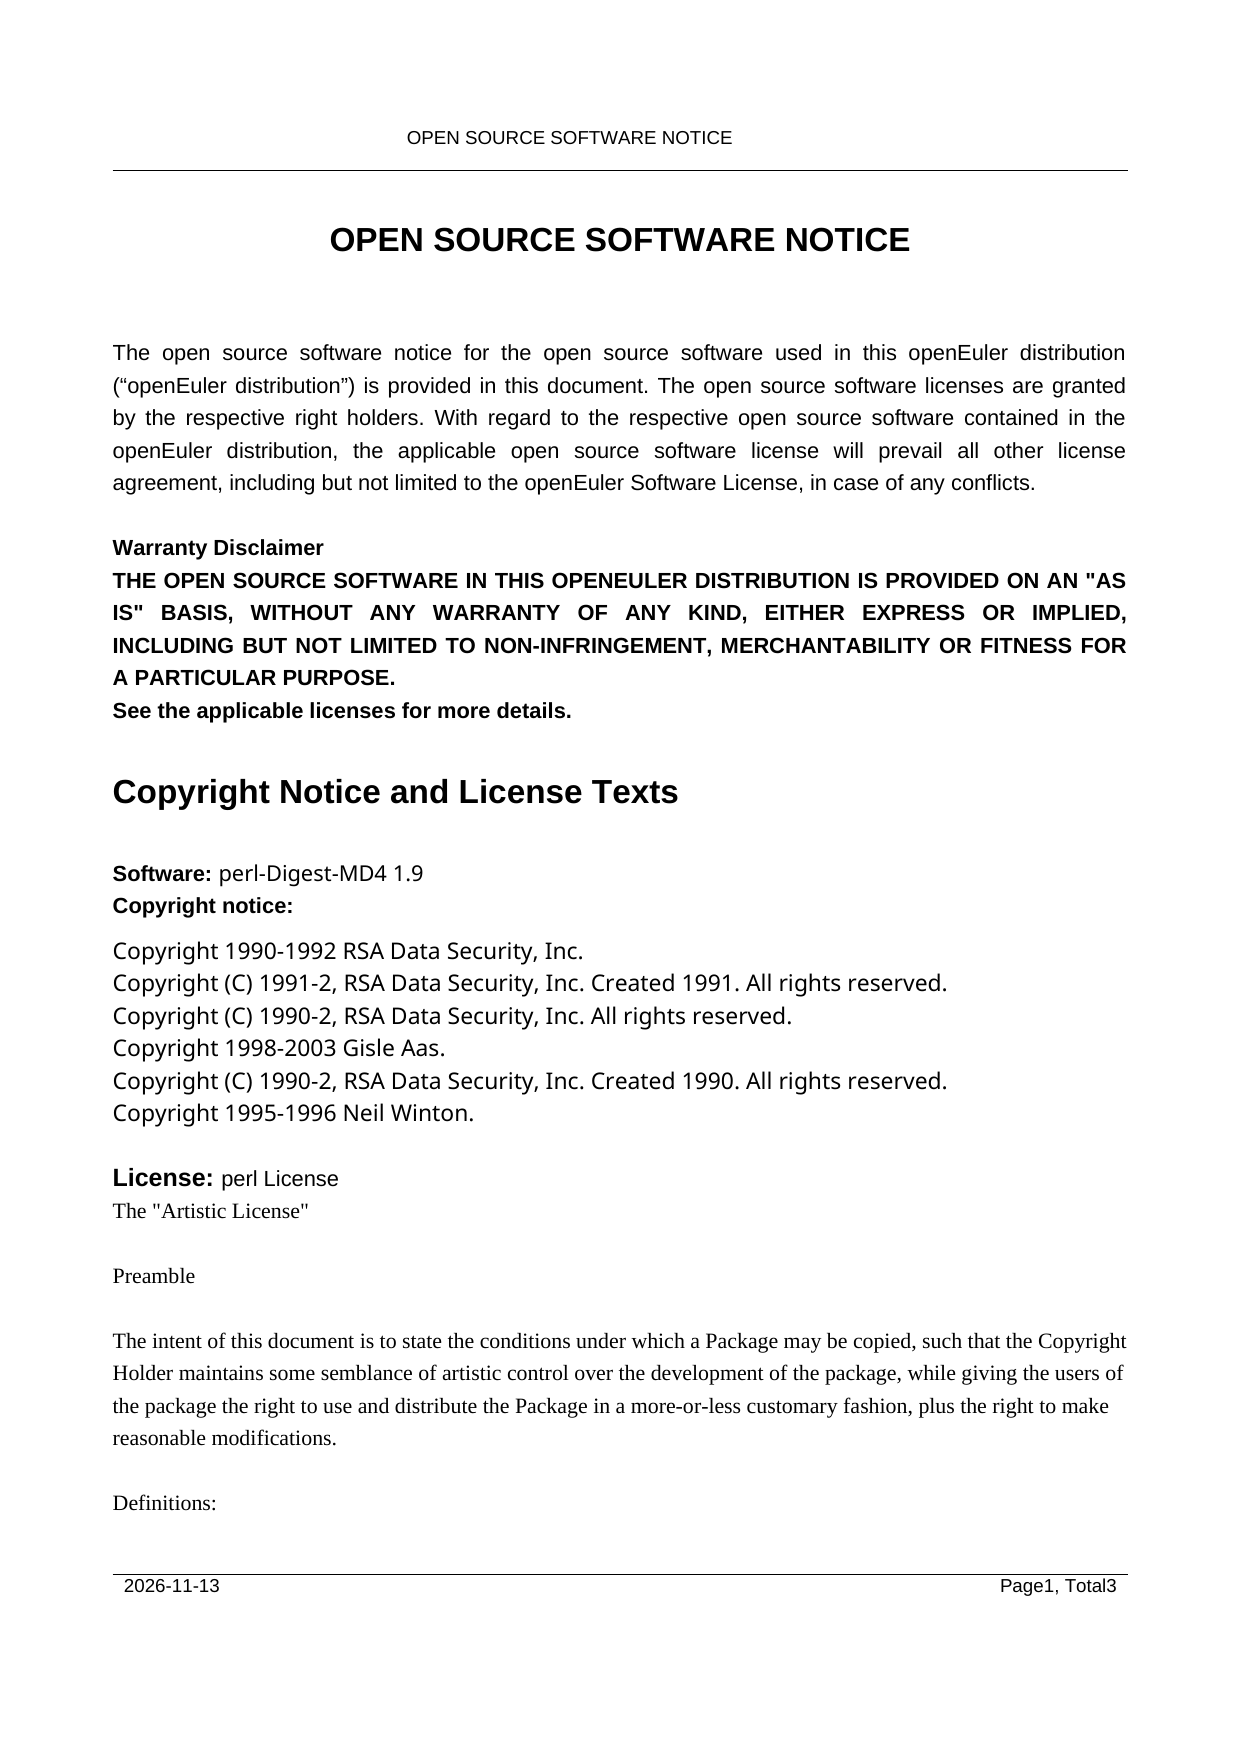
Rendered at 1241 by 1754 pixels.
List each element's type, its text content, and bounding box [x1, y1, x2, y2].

text License: perl License [112, 1161, 1128, 1194]
text The open source software notice for the open source software used in this openEuler distribution (“openEuler distribution”) is provided in this document. The open source software licenses are granted by the respective right holders. With regard to the respective open source software contained in the openEuler distribution, the applicable open source software license will prevail all other license agreement, including but not limited to the openEuler Software License, in case of any conflicts. [112, 336, 1128, 499]
text Copyright Notice and License Texts [112, 759, 1128, 824]
text THE OPEN SOURCE SOFTWARE IN THIS OPENEULER DISTRIBUTION IS PROVIDED ON AN "AS IS" BASIS, WITHOUT ANY WARRANTY OF ANY KIND, EITHER EXPRESS OR IMPLIED, INCLUDING BUT NOT LIMITED TO NON-INFRINGEMENT, MERCHANTABILITY OR FITNESS FOR A PARTICULAR PURPOSE. See the applicable licenses for more details. [112, 564, 1128, 726]
text Preamble [112, 1259, 1128, 1291]
title Software: perl-Digest-MD4 1.9 [112, 856, 1128, 889]
text Definitions: [112, 1486, 1128, 1519]
text Warranty Disclaimer [112, 531, 1128, 564]
text The intent of this document is to state the conditions under which a Package may be copied, such that the Copyright Holder maintains some semblance of artistic control over the development of the package, while giving the users of the package the right to use and distribute the Package in a more-or-less customary fashion, plus the right to make reasonable modifications. [112, 1324, 1128, 1454]
text The "Artistic License" [112, 1194, 1128, 1226]
text OPEN SOURCE SOFTWARE NOTICE [112, 206, 1128, 271]
text Copyright 1990-1992 RSA Data Security, Inc. Copyright (C) 1991-2, RSA Data Security, Inc. Created 1991. All rights reserved. Copyright (C) 1990-2, RSA Data Security, Inc. All rights reserved. Copyright 1998-2003 Gisle Aas. Copyright (C) 1990-2, RSA Data Security, Inc. Created 1990. All rights reserved. Copyright 1995-1996 Neil Winton. [112, 934, 1128, 1161]
text Copyright notice: [112, 889, 1128, 921]
